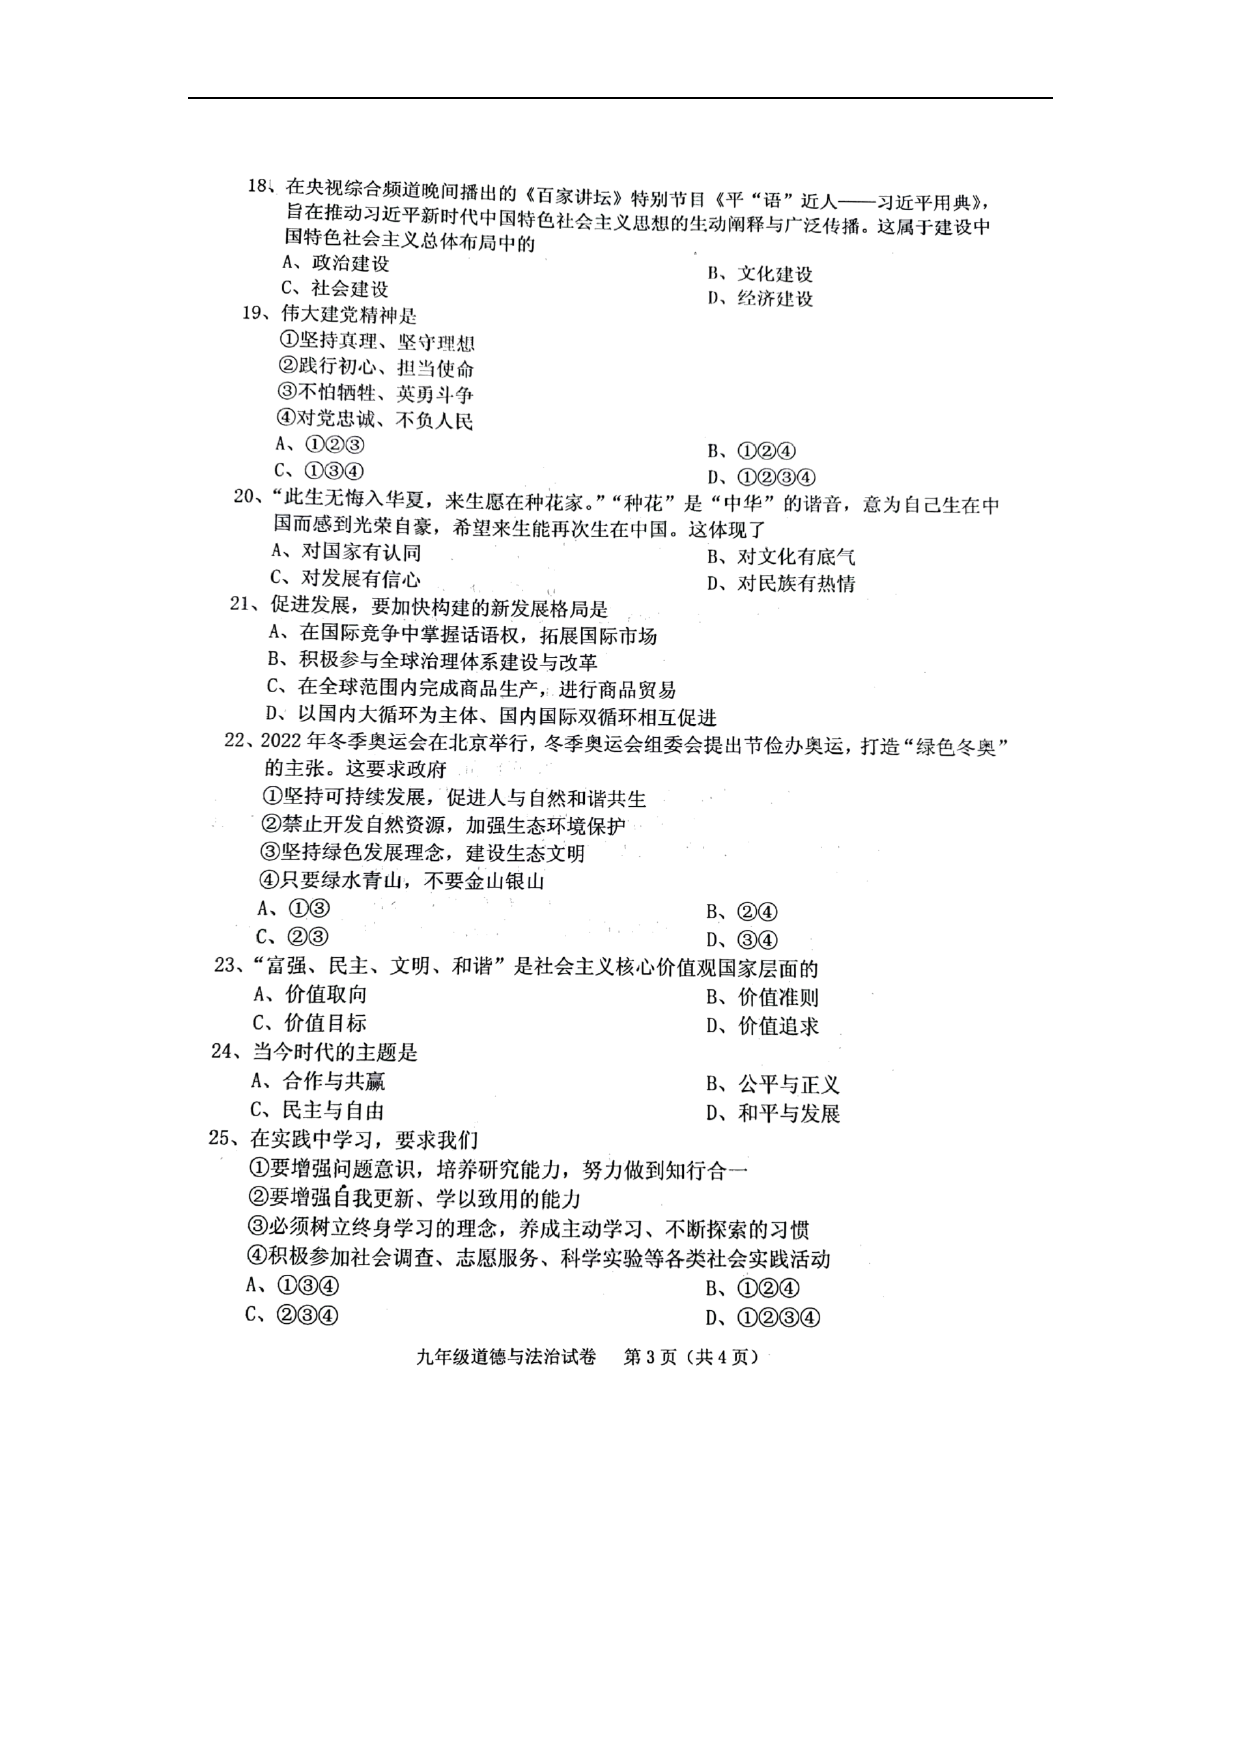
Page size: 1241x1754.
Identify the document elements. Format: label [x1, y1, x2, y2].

picture [187, 149, 1052, 1387]
